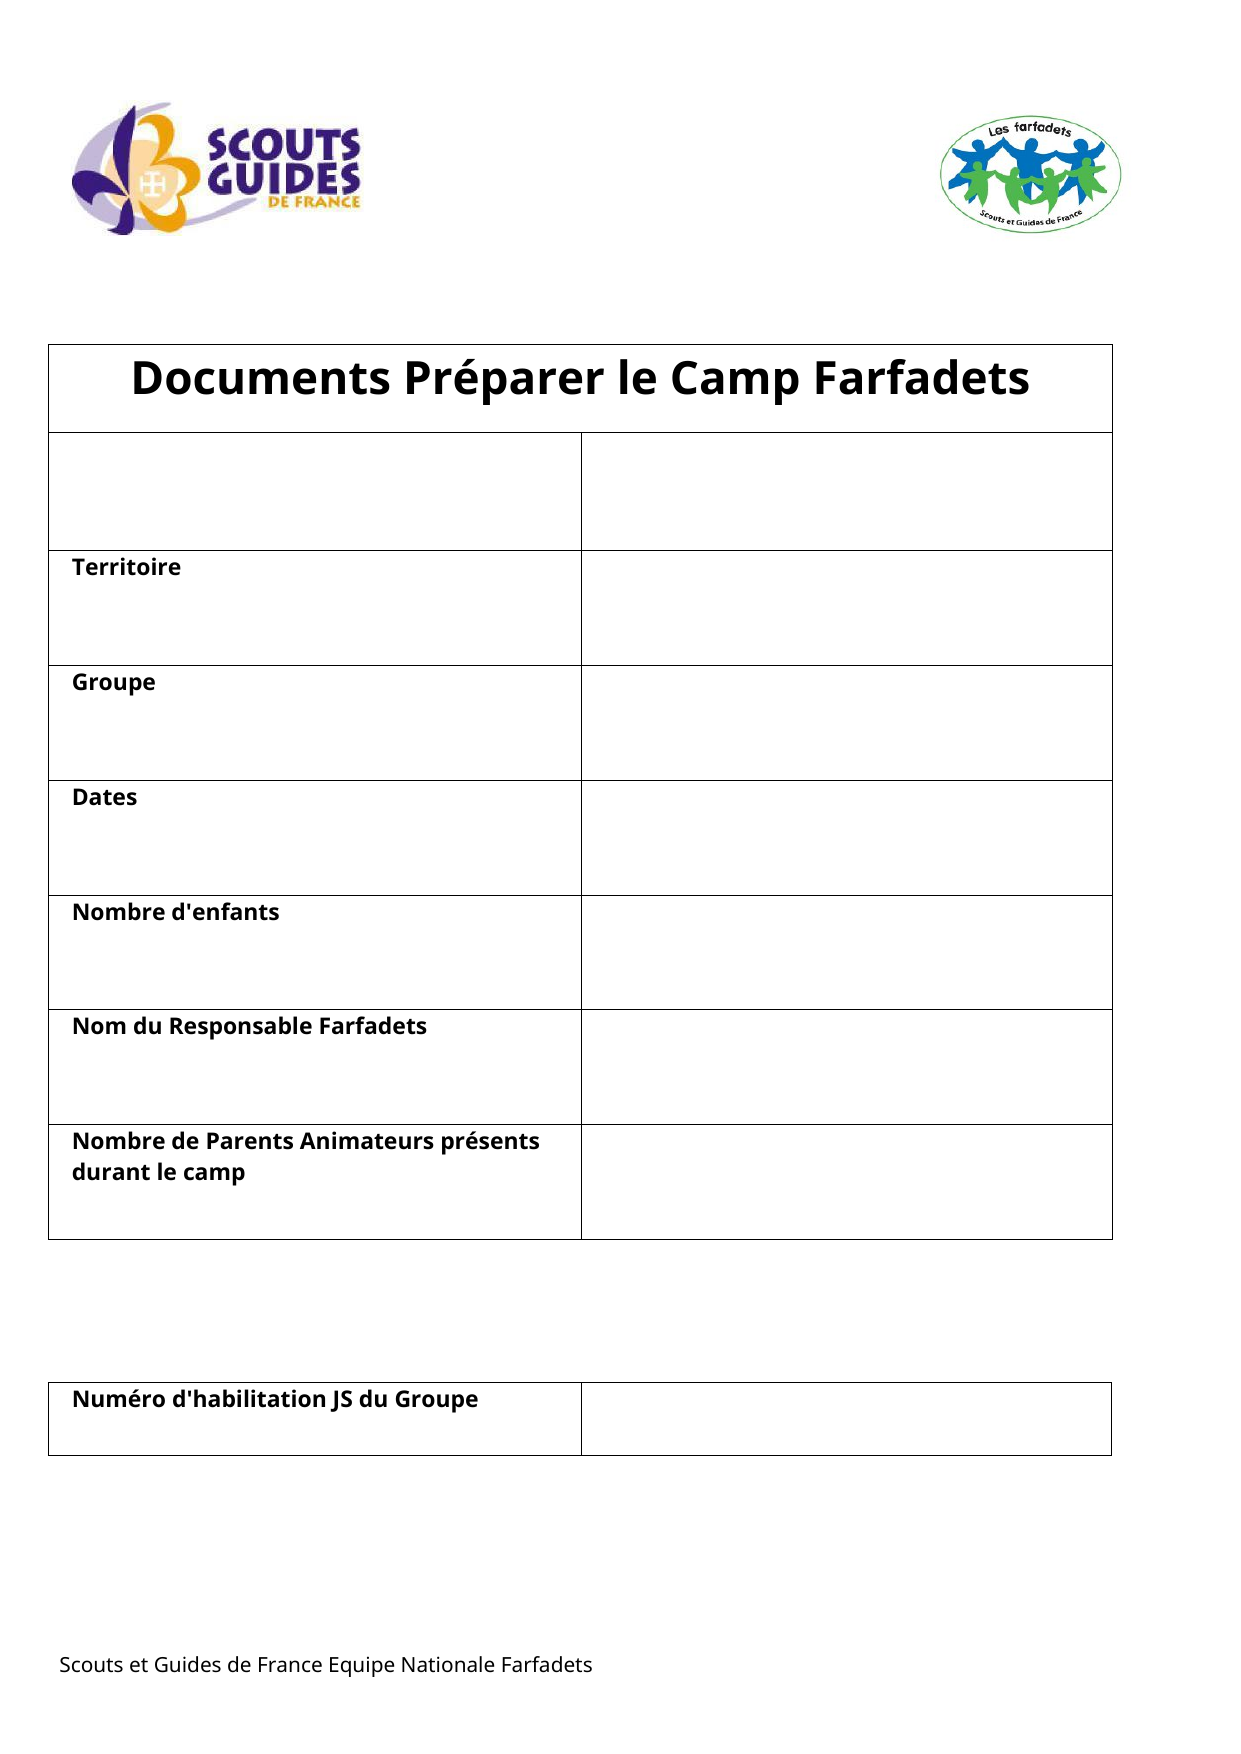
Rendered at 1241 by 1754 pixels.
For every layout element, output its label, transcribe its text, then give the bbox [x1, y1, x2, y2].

table_cell [582, 781, 1112, 894]
table_header Numéro d'habilitation JS du Groupe [49, 1383, 581, 1455]
picture [70, 100, 364, 236]
picture [921, 98, 1139, 250]
table_cell Nombre de Parents Animateurs présents durant le camp [49, 1125, 581, 1239]
table_cell Nombre d'enfants [49, 896, 581, 1009]
table_header Documents Préparer le Camp Farfadets [49, 345, 1112, 432]
table_cell Groupe [49, 666, 581, 780]
table_cell [582, 1010, 1112, 1124]
table_header [582, 1383, 1111, 1455]
table_cell Nom du Responsable Farfadets [49, 1010, 581, 1124]
table_cell Territoire [49, 551, 581, 665]
table_cell [49, 433, 581, 550]
table_cell Dates [49, 781, 581, 894]
table_cell [582, 1125, 1112, 1239]
table_cell [582, 551, 1112, 665]
table_cell [582, 896, 1112, 1009]
table_cell [582, 433, 1112, 550]
table_cell [582, 666, 1112, 780]
